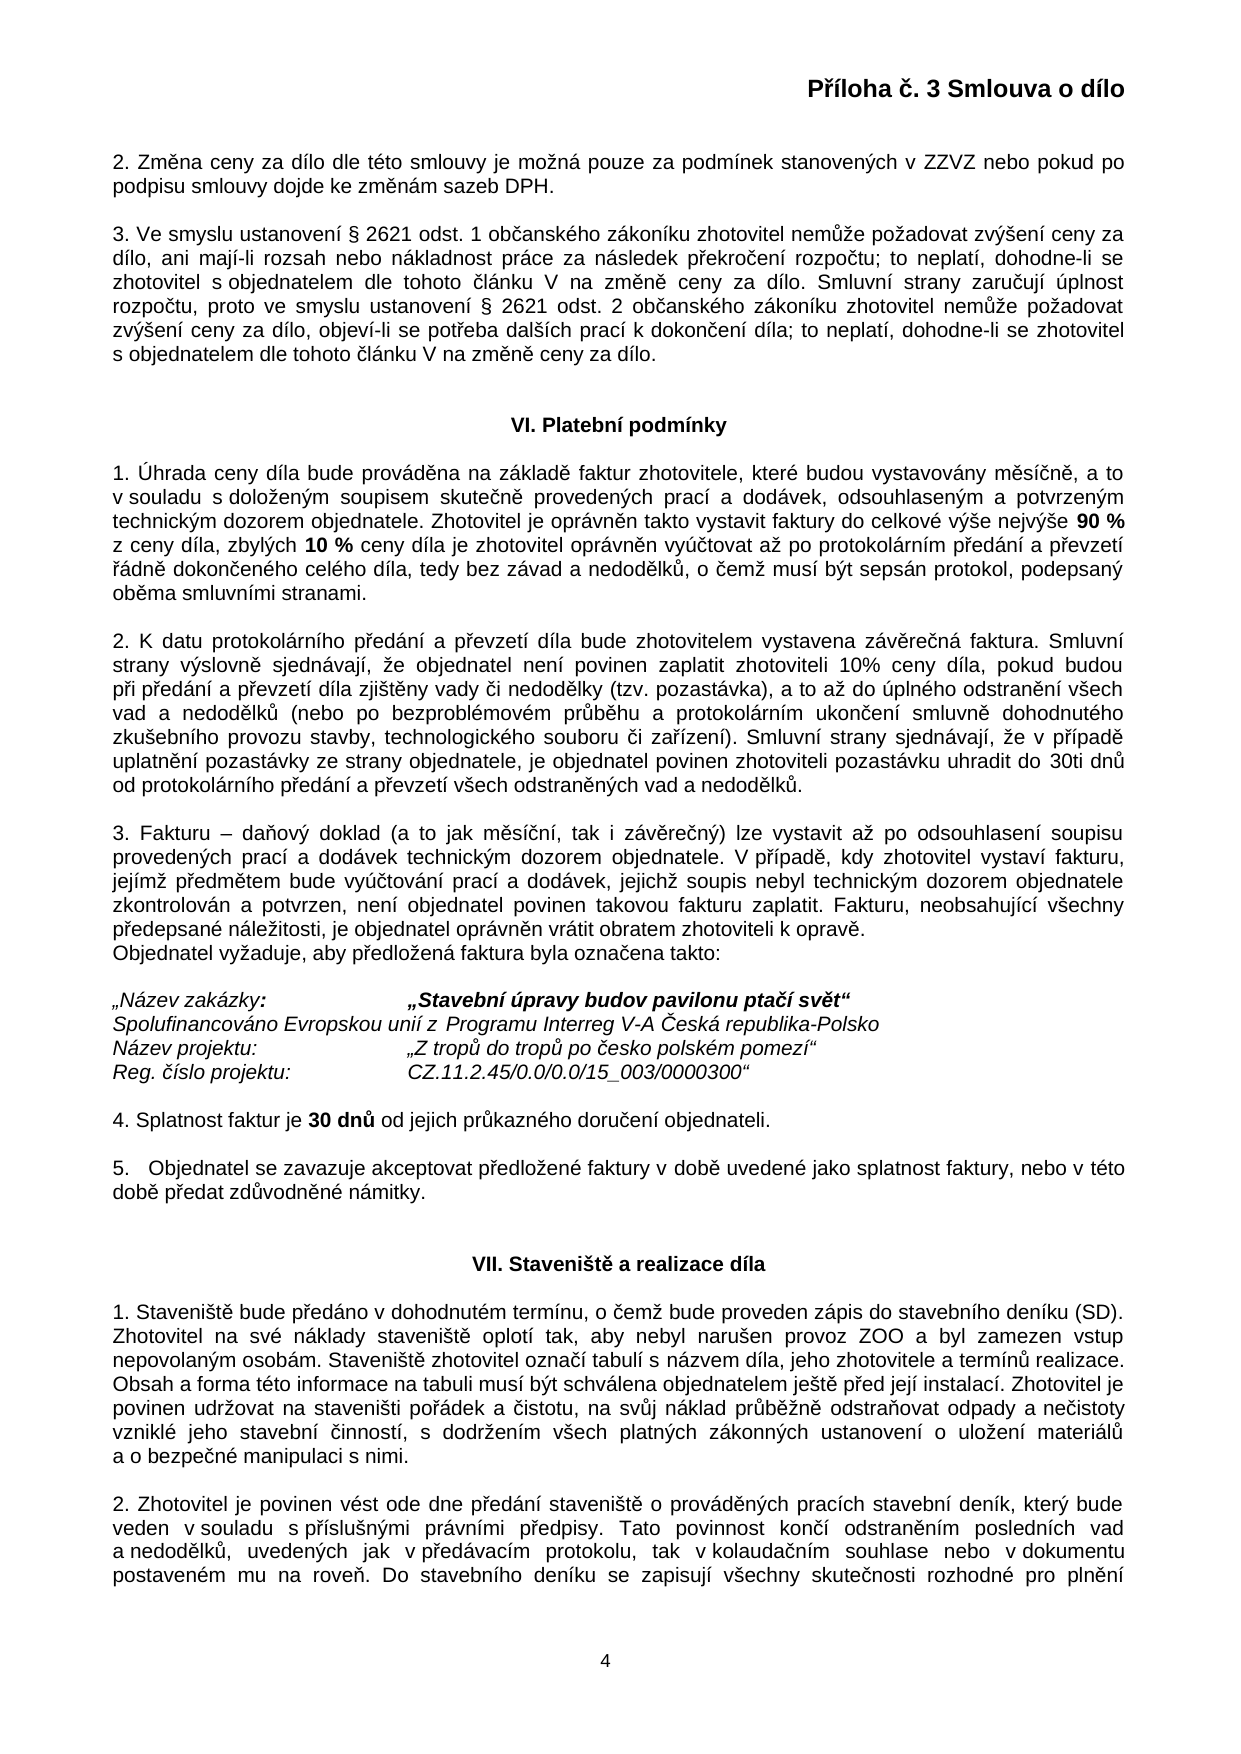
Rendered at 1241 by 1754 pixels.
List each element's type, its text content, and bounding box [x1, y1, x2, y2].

text „Název zakázky: „Stavební úpravy budov pavilonu ptačí svět“ [112, 988, 1125, 1012]
text Název projektu: „Z tropů do tropů po česko polském pomezí“ [112, 1036, 1125, 1060]
text 4. Splatnost faktur je 30 dnů od jejich průkazného doručení objednateli. [112, 1108, 1125, 1132]
text Spolufinancováno Evropskou unií z Programu Interreg V-A Česká republika-Polsko [112, 1012, 1125, 1036]
text 2. Změna ceny za dílo dle této smlouvy je možná pouze za podmínek stanovených v ZZVZ nebo pokud po podpisu smlouvy dojde ke změnám sazeb DPH. [112, 150, 1125, 198]
text Objednatel vyžaduje, aby předložená faktura byla označena takto: [112, 940, 1125, 964]
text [112, 1491, 1125, 1587]
text 1. Staveniště bude předáno v dohodnutém termínu, o čemž bude proveden zápis do stavebního deníku (SD). Zhotovitel na své náklady staveniště oplotí tak, aby nebyl narušen provoz ZOO a byl zamezen vstup nepovolaným osobám. Staveniště zhotovitel označí tabulí s názvem díla, jeho zhotovitele a termínů realizace. Obsah a forma této informace na tabuli musí být schválena objednatelem ještě před její instalací. Zhotovitel je povinen udržovat na staveništi pořádek a čistotu, na svůj náklad průběžně odstraňovat odpady a nečistoty vzniklé jeho stavební činností, s dodržením všech platných zákonných ustanovení o uložení materiálů a o bezpečné manipulaci s nimi. [112, 1300, 1125, 1467]
text VI. Platební podmínky [112, 413, 1125, 437]
text 1. Úhrada ceny díla bude prováděna na základě faktur zhotovitele, které budou vystavovány měsíčně, a to v souladu s doloženým soupisem skutečně provedených prací a dodávek, odsouhlaseným a potvrzeným technickým dozorem objednatele. Zhotovitel je oprávněn takto vystavit faktury do celkové výše nejvýše 90 % z ceny díla, zbylých 10 % ceny díla je zhotovitel oprávněn vyúčtovat až po protokolárním předání a převzetí řádně dokončeného celého díla, tedy bez závad a nedodělků, o čemž musí být sepsán protokol, podepsaný oběma smluvními stranami. [112, 461, 1125, 605]
text Reg. číslo projektu: CZ.11.2.45/0.0/0.0/15_003/0000300“ [112, 1060, 1125, 1084]
text 5. Objednatel se zavazuje akceptovat předložené faktury v době uvedené jako splatnost faktury, nebo v této době předat zdůvodněné námitky. [112, 1156, 1125, 1204]
text VII. Staveniště a realizace díla [112, 1252, 1125, 1276]
text 3. Ve smyslu ustanovení § 2621 odst. 1 občanského zákoníku zhotovitel nemůže požadovat zvýšení ceny za dílo, ani mají-li rozsah nebo nákladnost práce za následek překročení rozpočtu; to neplatí, dohodne-li se zhotovitel s objednatelem dle tohoto článku V na změně ceny za dílo. Smluvní strany zaručují úplnost rozpočtu, proto ve smyslu ustanovení § 2621 odst. 2 občanského zákoníku zhotovitel nemůže požadovat zvýšení ceny za dílo, objeví-li se potřeba dalších prací k dokončení díla; to neplatí, dohodne-li se zhotovitel s objednatelem dle tohoto článku V na změně ceny za dílo. [112, 222, 1125, 365]
text 3. Fakturu – daňový doklad (a to jak měsíční, tak i závěrečný) lze vystavit až po odsouhlasení soupisu provedených prací a dodávek technickým dozorem objednatele. V případě, kdy zhotovitel vystaví fakturu, jejímž předmětem bude vyúčtování prací a dodávek, jejichž soupis nebyl technickým dozorem objednatele zkontrolován a potvrzen, není objednatel povinen takovou fakturu zaplatit. Fakturu, neobsahující všechny předepsané náležitosti, je objednatel oprávněn vrátit obratem zhotoviteli k opravě. [112, 821, 1125, 940]
text 2. K datu protokolárního předání a převzetí díla bude zhotovitelem vystavena závěrečná faktura. Smluvní strany výslovně sjednávají, že objednatel není povinen zaplatit zhotoviteli 10% ceny díla, pokud budou při předání a převzetí díla zjištěny vady či nedodělky (tzv. pozastávka), a to až do úplného odstranění všech vad a nedodělků (nebo po bezproblémovém průběhu a protokolárním ukončení smluvně dohodnutého zkušebního provozu stavby, technologického souboru či zařízení). Smluvní strany sjednávají, že v případě uplatnění pozastávky ze strany objednatele, je objednatel povinen zhotoviteli pozastávku uhradit do 30ti dnů od protokolárního předání a převzetí všech odstraněných vad a nedodělků. [112, 629, 1125, 797]
